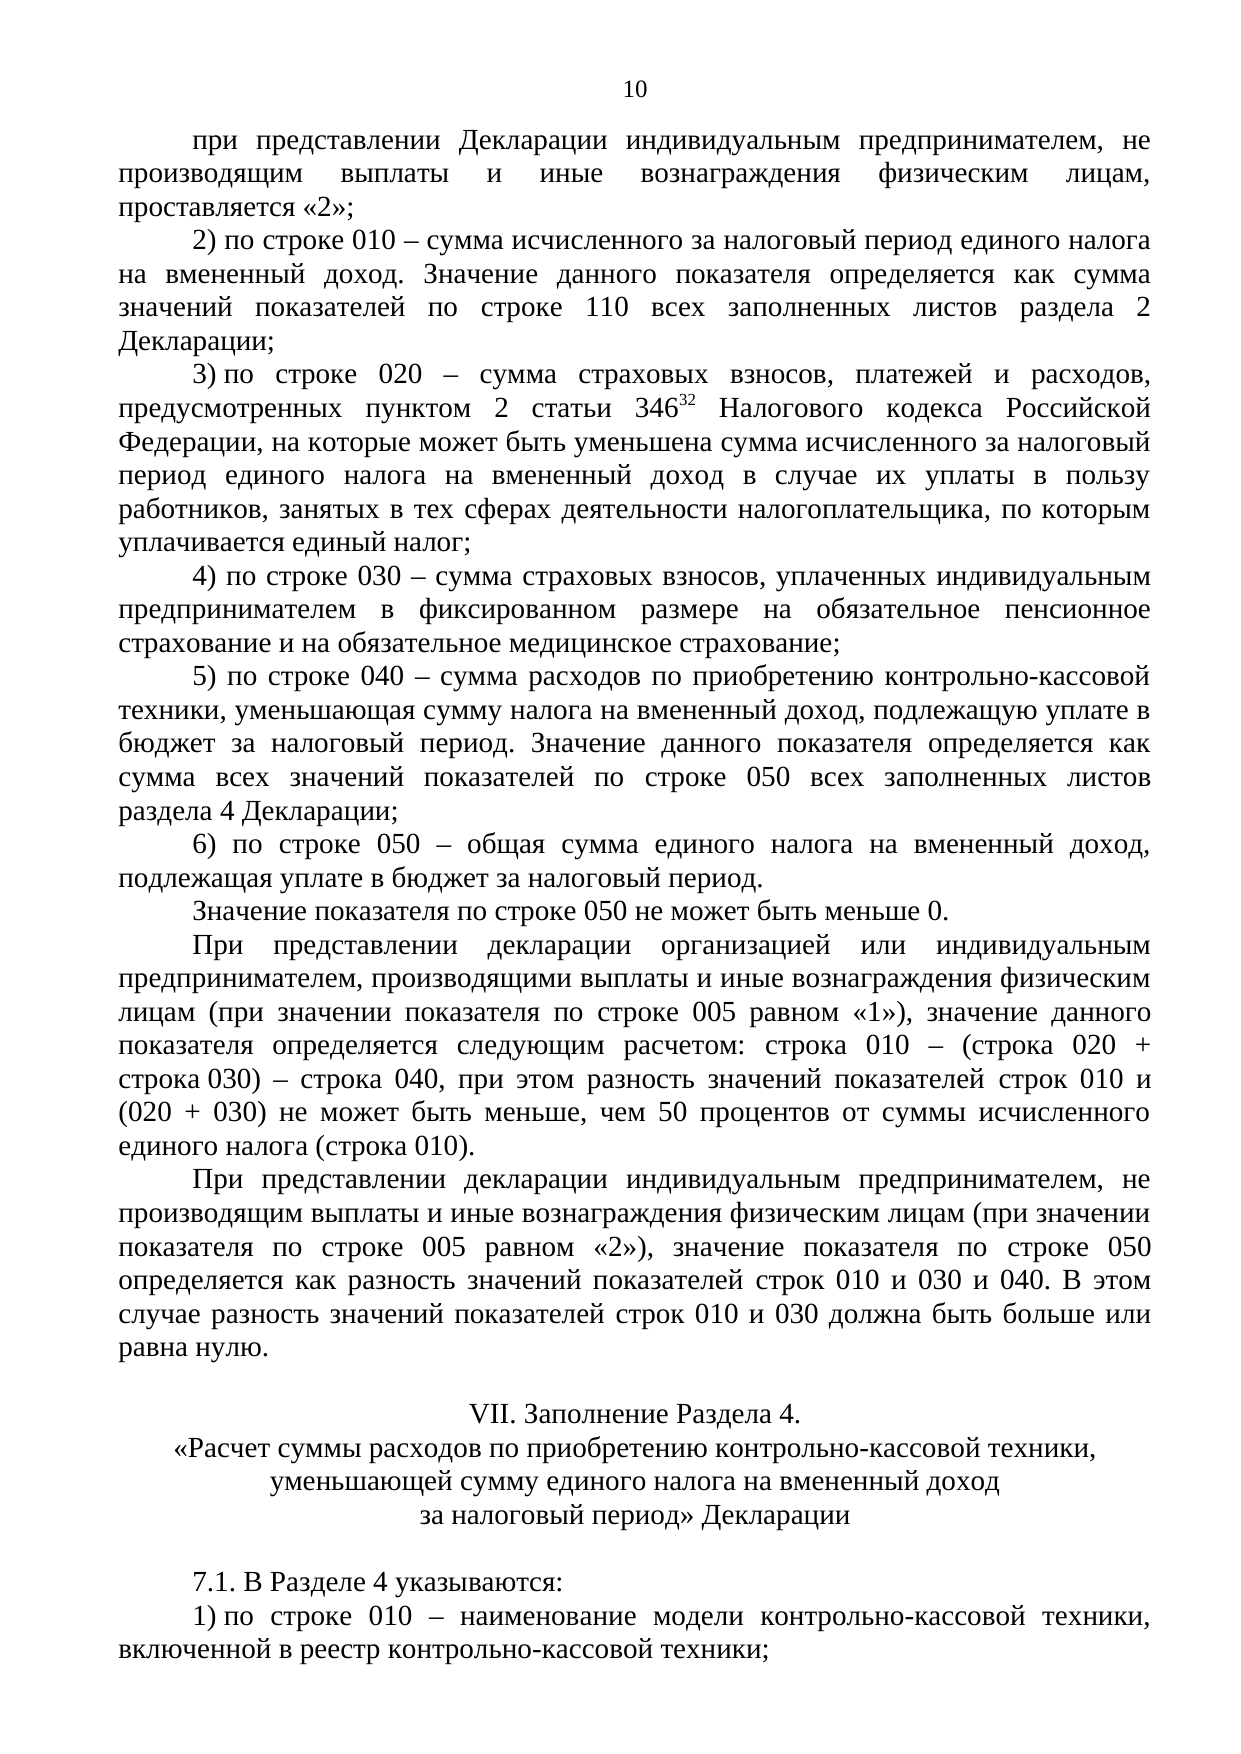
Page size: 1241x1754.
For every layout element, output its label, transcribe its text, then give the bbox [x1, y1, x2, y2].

text Значение показателя по строке 050 не может быть меньше 0. [118, 893, 1152, 927]
text При представлении декларации организацией или индивидуальным предпринимателем, производящими выплаты и иные вознаграждения физическим лицам (при значении показателя по строке 005 равном «1»), значение данного показателя определяется следующим расчетом: строка 010 – (строка 020 + строка 030) – строка 040, при этом разность значений показателей строк 010 и (020 + 030) не может быть меньше, чем 50 процентов от суммы исчисленного единого налога (строка 010). [118, 927, 1152, 1162]
text При представлении декларации индивидуальным предпринимателем, не производящим выплаты и иные вознаграждения физическим лицам (при значении показателя по строке 005 равном «2»), значение показателя по строке 050 определяется как разность значений показателей строк 010 и 030 и 040. В этом случае разность значений показателей строк 010 и 030 должна быть больше или равна нулю. [118, 1162, 1152, 1363]
text VII. Заполнение Раздела 4. [118, 1396, 1152, 1430]
text 2) по строке 010 – сумма исчисленного за налоговый период единого налога на вмененный доход. Значение данного показателя определяется как сумма значений показателей по строке 110 всех заполненных листов раздела 2 Декларации; [118, 222, 1152, 357]
text 6) по строке 050 – общая сумма единого налога на вмененный доход, подлежащая уплате в бюджет за налоговый период. [118, 826, 1152, 893]
text 4) по строке 030 – сумма страховых взносов, уплаченных индивидуальным предпринимателем в фиксированном размере на обязательное пенсионное страхование и на обязательное медицинское страхование; [118, 558, 1152, 658]
text 3) по строке 020 – сумма страховых взносов, платежей и расходов, предусмотренных пунктом 2 статьи 34632 Налогового кодекса Российской Федерации, на которые может быть уменьшена сумма исчисленного за налоговый период единого налога на вмененный доход в случае их уплаты в пользу работников, занятых в тех сферах деятельности налогоплательщика, по которым уплачивается единый налог; [118, 357, 1152, 558]
text 1) по строке 010 – наименование модели контрольно-кассовой техники, включенной в реестр контрольно-кассовой техники; [118, 1598, 1152, 1665]
text «Расчет суммы расходов по приобретению контрольно-кассовой техники, уменьшающей сумму единого налога на вмененный доход [118, 1430, 1152, 1497]
text за налоговый период» Декларации [118, 1497, 1152, 1531]
text 7.1. В Разделе 4 указываются: [118, 1564, 1152, 1598]
text 5) по строке 040 – сумма расходов по приобретению контрольно-кассовой техники, уменьшающая сумму налога на вмененный доход, подлежащую уплате в бюджет за налоговый период. Значение данного показателя определяется как сумма всех значений показателей по строке 050 всех заполненных листов раздела 4 Декларации; [118, 658, 1152, 826]
text при представлении Декларации индивидуальным предпринимателем, не производящим выплаты и иные вознаграждения физическим лицам, проставляется «2»; [118, 122, 1152, 222]
